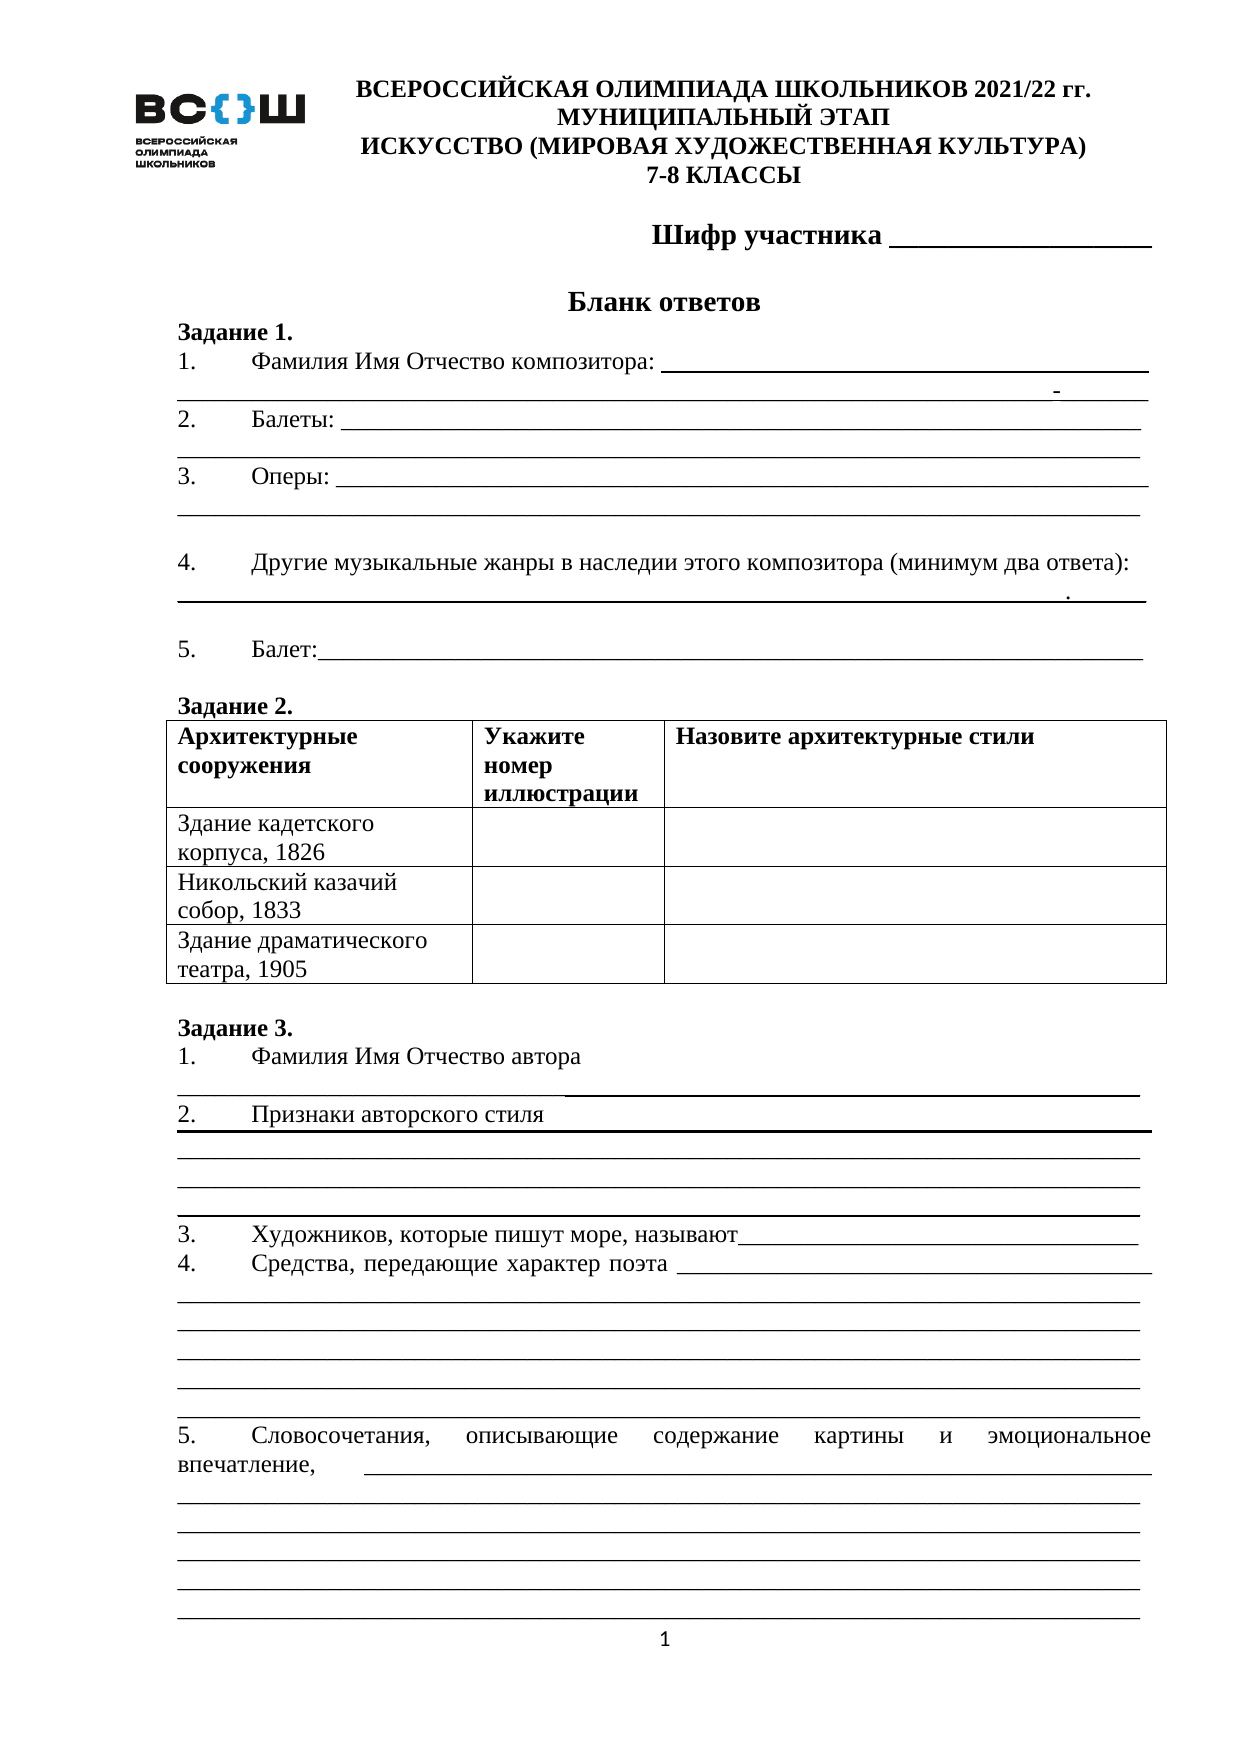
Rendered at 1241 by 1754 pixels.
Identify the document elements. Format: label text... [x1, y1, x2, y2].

text _______________________________________________________________________________________________________________________________________________________________________________________________________________________________________ [177, 1133, 1152, 1219]
list Другие музыкальные жанры в наследии этого композитора (минимум два ответа): [177, 547, 1152, 576]
table_cell [665, 808, 1166, 866]
list Признаки авторского стиля [177, 1099, 1152, 1130]
table_cell Здание кадетского корпуса, 1826 [167, 808, 472, 866]
text Задание 1. [177, 317, 1152, 346]
list Художников, которые пишут море, называют________________________________ [177, 1219, 1152, 1248]
table_header Укажите номер иллюстрации [473, 721, 664, 807]
table_header Назовите архитектурные стили [665, 721, 1166, 807]
text _____________________________________________________________________________ [177, 1070, 1152, 1099]
table_cell [473, 808, 664, 866]
text _______________________________________________________________________.______ [177, 576, 1152, 605]
text _____________________________________________________________________________ [177, 490, 1152, 519]
picture [130, 81, 314, 198]
text Задание 2. [177, 691, 1152, 720]
list Фамилия Имя Отчество композитора: _______________________________________ [177, 346, 1152, 375]
text Задание 3. [177, 1013, 1152, 1041]
table_cell [473, 925, 664, 983]
table_header Архитектурные сооружения [167, 721, 472, 807]
table_cell [473, 867, 664, 924]
text _____________________________________________________________________________ [177, 432, 1152, 461]
text ______________________________________________________________________-_______ [177, 375, 1152, 404]
list Балет:__________________________________________________________________ [177, 634, 1152, 662]
text Бланк ответов [177, 284, 1152, 317]
list Балеты: ________________________________________________________________ [177, 404, 1152, 432]
table_cell [665, 925, 1166, 983]
text Шифр участника __________________ [177, 217, 1152, 250]
table_cell [665, 867, 1166, 924]
table_cell Здание драматического театра, 1905 [167, 925, 472, 983]
list Фамилия Имя Отчество автора [177, 1041, 1152, 1070]
list Оперы: _________________________________________________________________ [177, 461, 1152, 490]
table_cell Никольский казачий собор, 1833 [167, 867, 472, 924]
